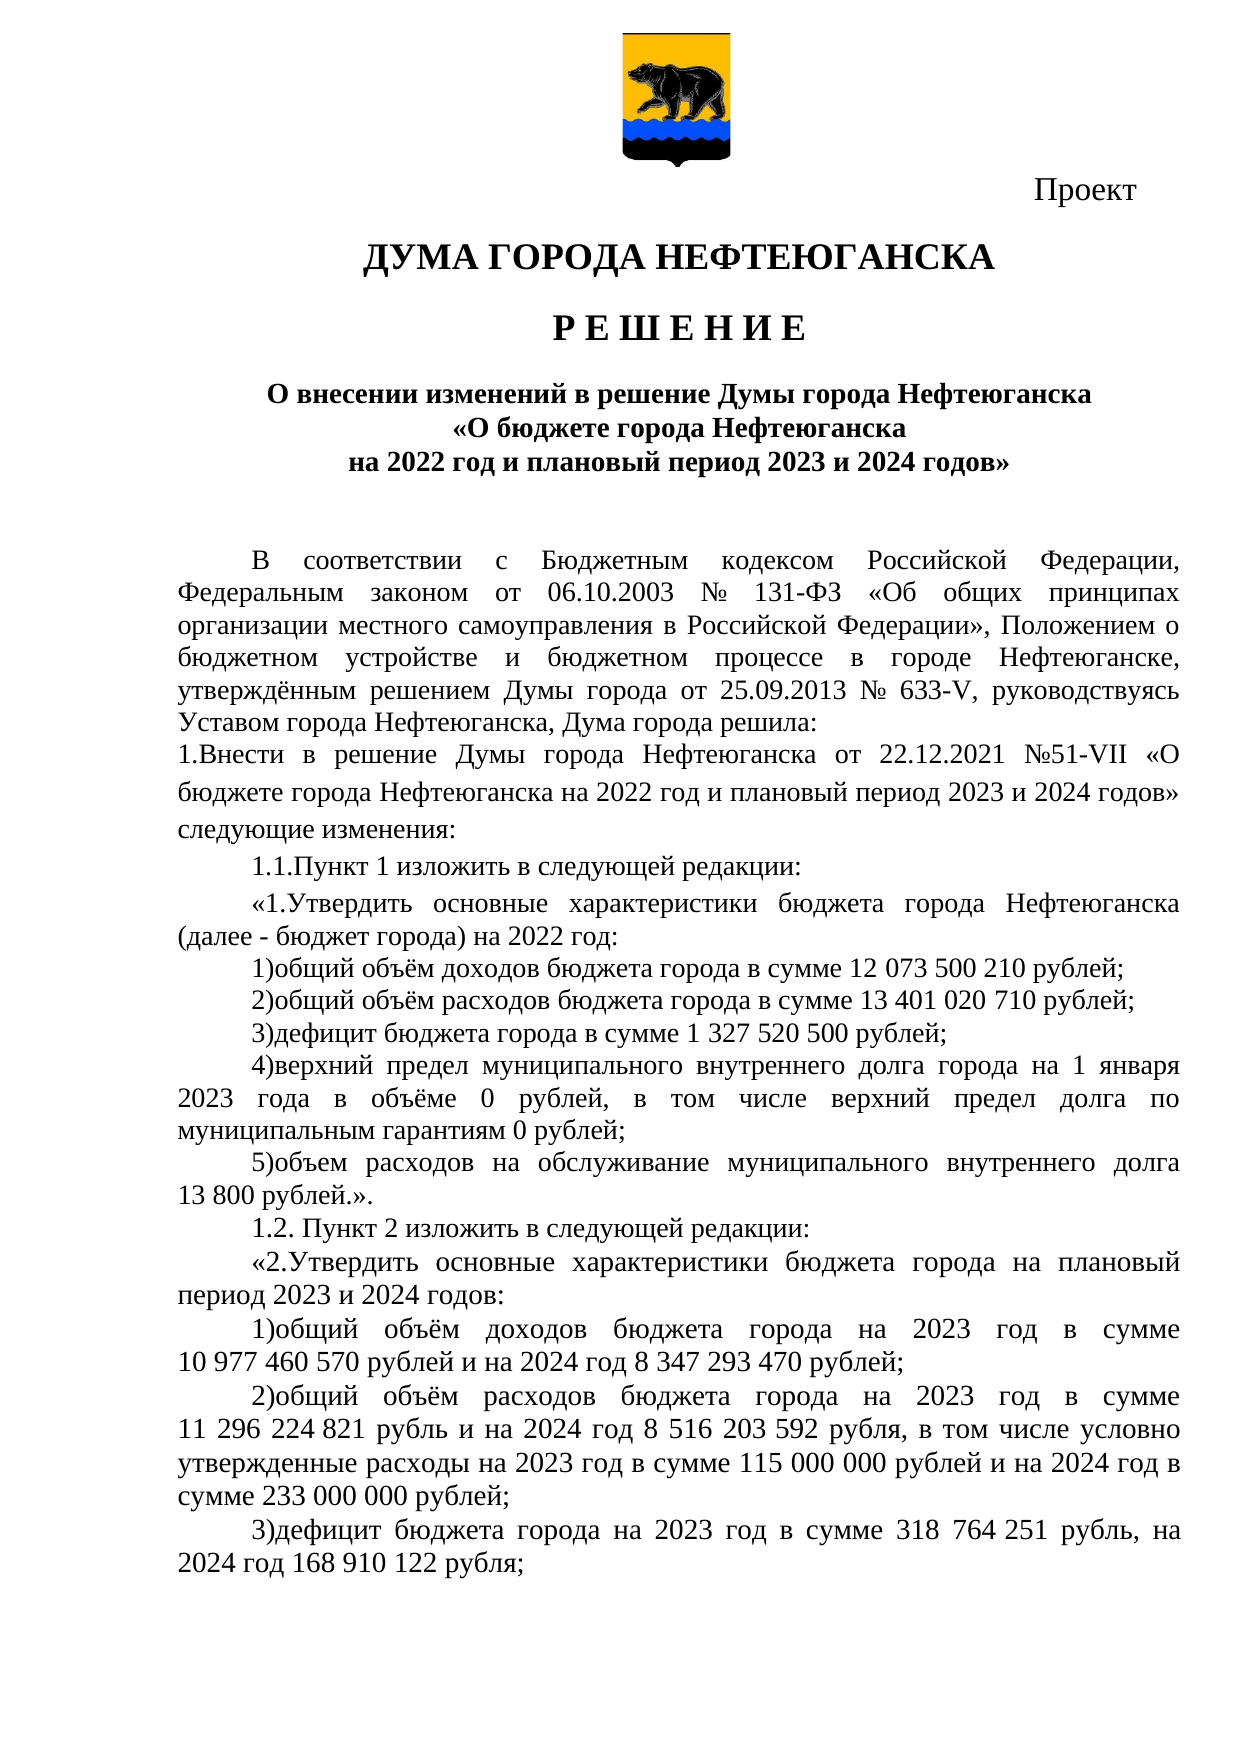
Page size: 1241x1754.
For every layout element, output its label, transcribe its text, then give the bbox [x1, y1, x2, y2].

text 2)общий объём расходов бюджета города в сумме 13 401 020 710 рублей; [177, 983, 1181, 1016]
text 1.Внести в решение Думы города Нефтеюганска от 22.12.2021 №51-VII «О бюджете города Нефтеюганска на 2022 год и плановый период 2023 и 2024 годов» следующие изменения: [177, 737, 1181, 844]
text 4)верхний предел муниципального внутреннего долга города на 1 января 2023 года в объёме 0 рублей, в том числе верхний предел долга по муниципальным гарантиям 0 рублей; [177, 1048, 1181, 1145]
text на 2022 год и плановый период 2023 и 2024 годов» [177, 444, 1181, 477]
text «1.Утвердить основные характеристики бюджета города Нефтеюганска (далее - бюджет города) на 2022 год: [177, 886, 1181, 951]
text О внесении изменений в решение Думы города Нефтеюганска [177, 377, 1181, 410]
text 1)общий объём доходов бюджета города в сумме 12 073 500 210 рублей; [177, 951, 1181, 983]
picture [621, 33, 731, 165]
text 3)дефицит бюджета города на 2023 год в сумме 318 764 251 рубль, на 2024 год 168 910 122 рубля; [177, 1512, 1181, 1579]
text ДУМА ГОРОДА НЕФТЕЮГАНСКА [177, 234, 1181, 277]
text «О бюджете города Нефтеюганска [177, 410, 1181, 444]
text 3)дефицит бюджета города в сумме 1 327 520 500 рублей; [177, 1016, 1181, 1048]
text 5)объем расходов на обслуживание муниципального внутреннего долга 13 800 рублей.». [177, 1145, 1181, 1210]
text 2)общий объём расходов бюджета города на 2023 год в сумме 11 296 224 821 рубль и на 2024 год 8 516 203 592 рубля, в том числе условно утвержденные расходы на 2023 год в сумме 115 000 000 рублей и на 2024 год в сумме 233 000 000 рублей; [177, 1378, 1181, 1512]
text Р Е Ш Е Н И Е [177, 305, 1181, 348]
text 1.2. Пункт 2 изложить в следующей редакции: [177, 1210, 1181, 1244]
text В соответствии с Бюджетным кодексом Российской Федерации, Федеральным законом от 06.10.2003 № 131-ФЗ «Об общих принципах организации местного самоуправления в Российской Федерации», Положением о бюджетном устройстве и бюджетном процессе в городе Нефтеюганске, утверждённым решением Думы города от 25.09.2013 № 633-V, руководствуясь Уставом города Нефтеюганска, Дума города решила: [177, 543, 1181, 737]
text 1)общий объём доходов бюджета города на 2023 год в сумме 10 977 460 570 рублей и на 2024 год 8 347 293 470 рублей; [177, 1311, 1181, 1378]
text «2.Утвердить основные характеристики бюджета города на плановый период 2023 и 2024 годов: [177, 1244, 1181, 1311]
text Проект [177, 169, 1181, 208]
text 1.1.Пункт 1 изложить в следующей редакции: [177, 849, 1181, 881]
